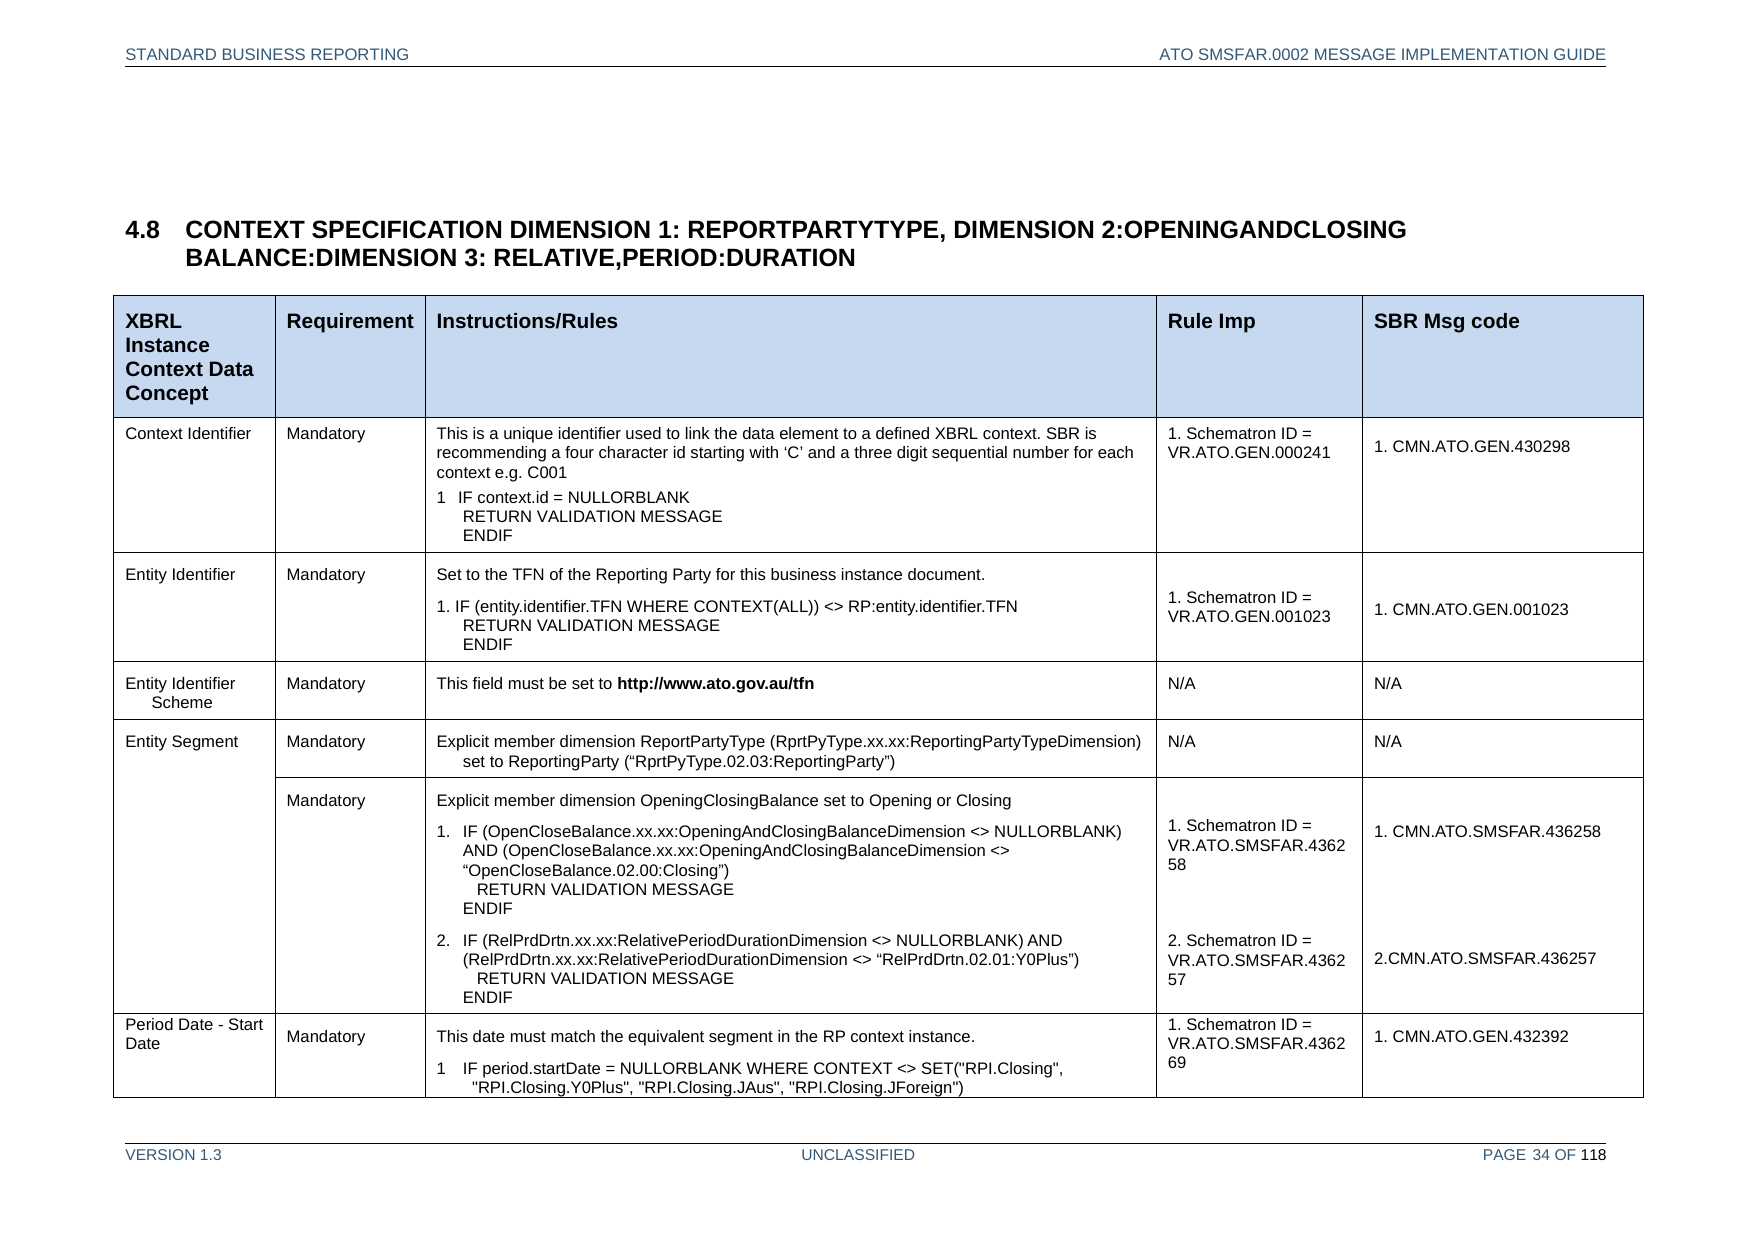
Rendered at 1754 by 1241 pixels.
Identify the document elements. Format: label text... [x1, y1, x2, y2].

table_cell 1. CMN.ATO.GEN.430298 [1363, 418, 1643, 552]
table_cell Explicit member dimension OpeningClosingBalance set to Opening or Closing 1. IF (OpenCloseBalance.xx.xx:OpeningAndClosingBalanceDimension <> NULLORBLANK) AND (OpenCloseBalance.xx.xx:OpeningAndClosingBalanceDimension <> “OpenCloseBalance.02.00:Closing”) RETURN VALIDATION MESSAGE ENDIF 2. IF (RelPrdDrtn.xx.xx:RelativePeriodDurationDimension <> NULLORBLANK) AND (RelPrdDrtn.xx.xx:RelativePeriodDurationDimension <> “RelPrdDrtn.02.01:Y0Plus”) RETURN VALIDATION MESSAGE ENDIF [426, 778, 1156, 1013]
table_header XBRL Instance Context Data Concept [114, 296, 275, 417]
table_cell Mandatory [276, 778, 425, 1013]
table_cell N/A [1363, 720, 1643, 777]
table_cell N/A [1363, 662, 1643, 719]
table_header Requirement [276, 296, 425, 417]
table_cell N/A [1157, 662, 1362, 719]
table_cell Mandatory [276, 418, 425, 552]
table_cell N/A [1157, 720, 1362, 777]
list Context Specification Dimension 1: ReportPartyType, Dimension 2:openingandclosing balance:dimension 3: RELATIVE,PERIOD:DURATION [125, 214, 1606, 272]
table_header Instructions/Rules [426, 296, 1156, 417]
table_cell Explicit member dimension ReportPartyType (RprtPyType.xx.xx:ReportingPartyTypeDimension) set to ReportingParty (“RprtPyType.02.03:ReportingParty”) [426, 720, 1156, 777]
table_cell Mandatory [276, 553, 425, 661]
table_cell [1157, 1014, 1362, 1097]
table_header Rule Imp [1157, 296, 1362, 417]
table_cell Entity Identifier [114, 553, 275, 661]
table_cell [426, 1014, 1156, 1097]
table_cell Mandatory [276, 662, 425, 719]
table_cell 1. = VR.ATO.GEN.001023 [1157, 553, 1362, 661]
table_cell Mandatory [276, 1014, 425, 1097]
table_cell This field must be set to http://www.ato.gov.au/tfn [426, 662, 1156, 719]
table_cell Mandatory [276, 720, 425, 777]
table_cell 1. = VR.ATO.SMSFAR.436258 2. = VR.ATO.SMSFAR.436257 [1157, 778, 1362, 1013]
table_cell 1. CMN.ATO.SMSFAR.436258 2.CMN.ATO.SMSFAR.436257 [1363, 778, 1643, 1013]
table_cell Entity Identifier Scheme [114, 662, 275, 719]
table_cell Set to the TFN of the Reporting Party for this business instance document. 1. IF (entity.identifier.TFN WHERE CONTEXT(ALL)) <> RP:entity.identifier.TFN RETURN VALIDATION MESSAGE ENDIF [426, 553, 1156, 661]
table_cell 1. = VR.ATO.GEN.000241 [1157, 418, 1362, 552]
table_cell Context Identifier [114, 418, 275, 552]
table_header SBR Msg code [1363, 296, 1643, 417]
table_cell Period Date - Start Date [114, 1014, 275, 1097]
table_cell 1. CMN.ATO.GEN.001023 [1363, 553, 1643, 661]
table_cell This is a unique identifier used to link the data element to a defined XBRL context. SBR is recommending a four character id starting with ‘C’ and a three digit sequential number for each context e.g. C001 1 IF context.id = NULLORBLANK RETURN VALIDATION MESSAGE ENDIF [426, 418, 1156, 552]
table_cell Entity Segment [114, 720, 275, 1013]
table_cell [1363, 1014, 1643, 1097]
